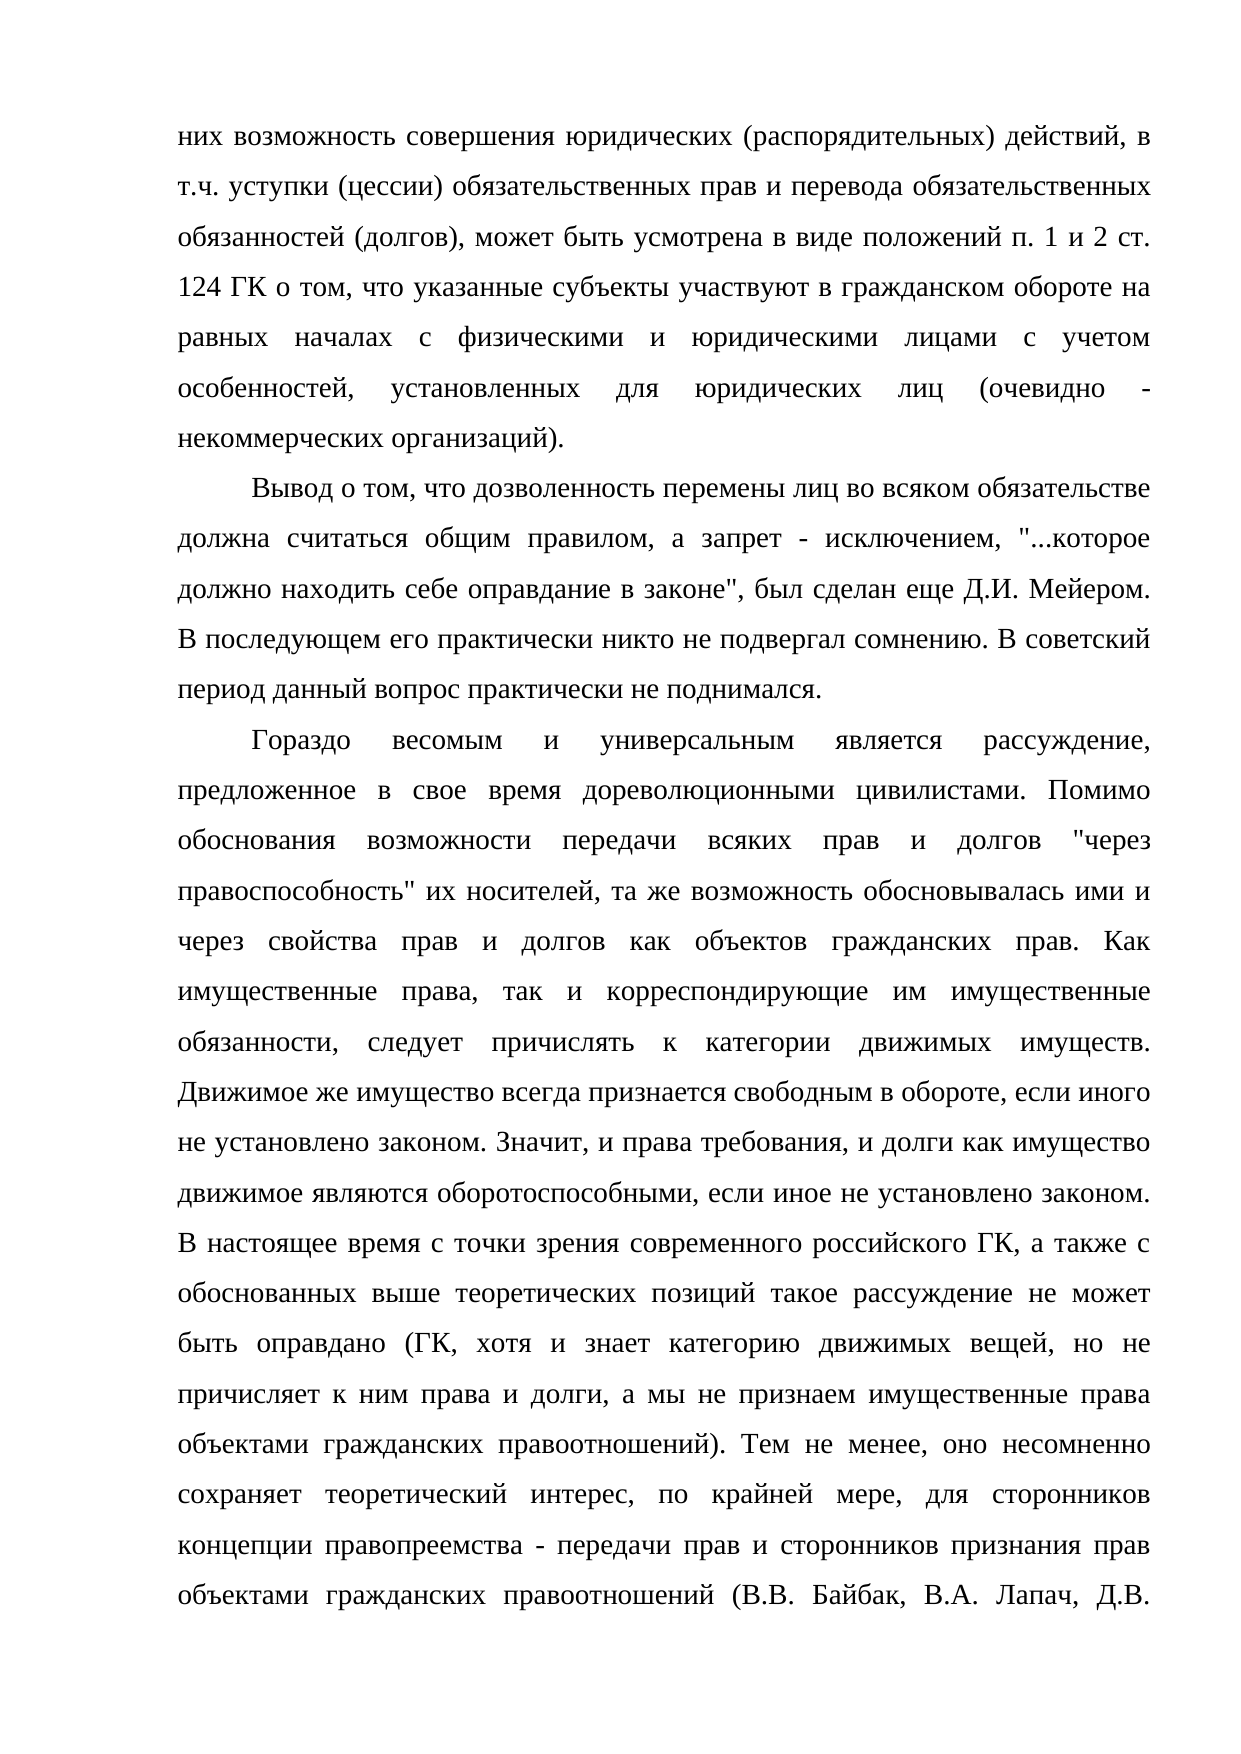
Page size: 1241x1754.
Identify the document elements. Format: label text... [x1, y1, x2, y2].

text Вывод о том, что дозволенность перемены лиц во всяком обязательстве должна считаться общим правилом, а запрет - исключением, "...которое должно находить себе оправдание в законе", был сделан еще Д.И. Мейером. В последующем его практически никто не подвергал сомнению. В советский период данный вопрос практически не поднимался. [177, 470, 1152, 705]
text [177, 722, 1152, 1611]
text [177, 118, 1152, 453]
